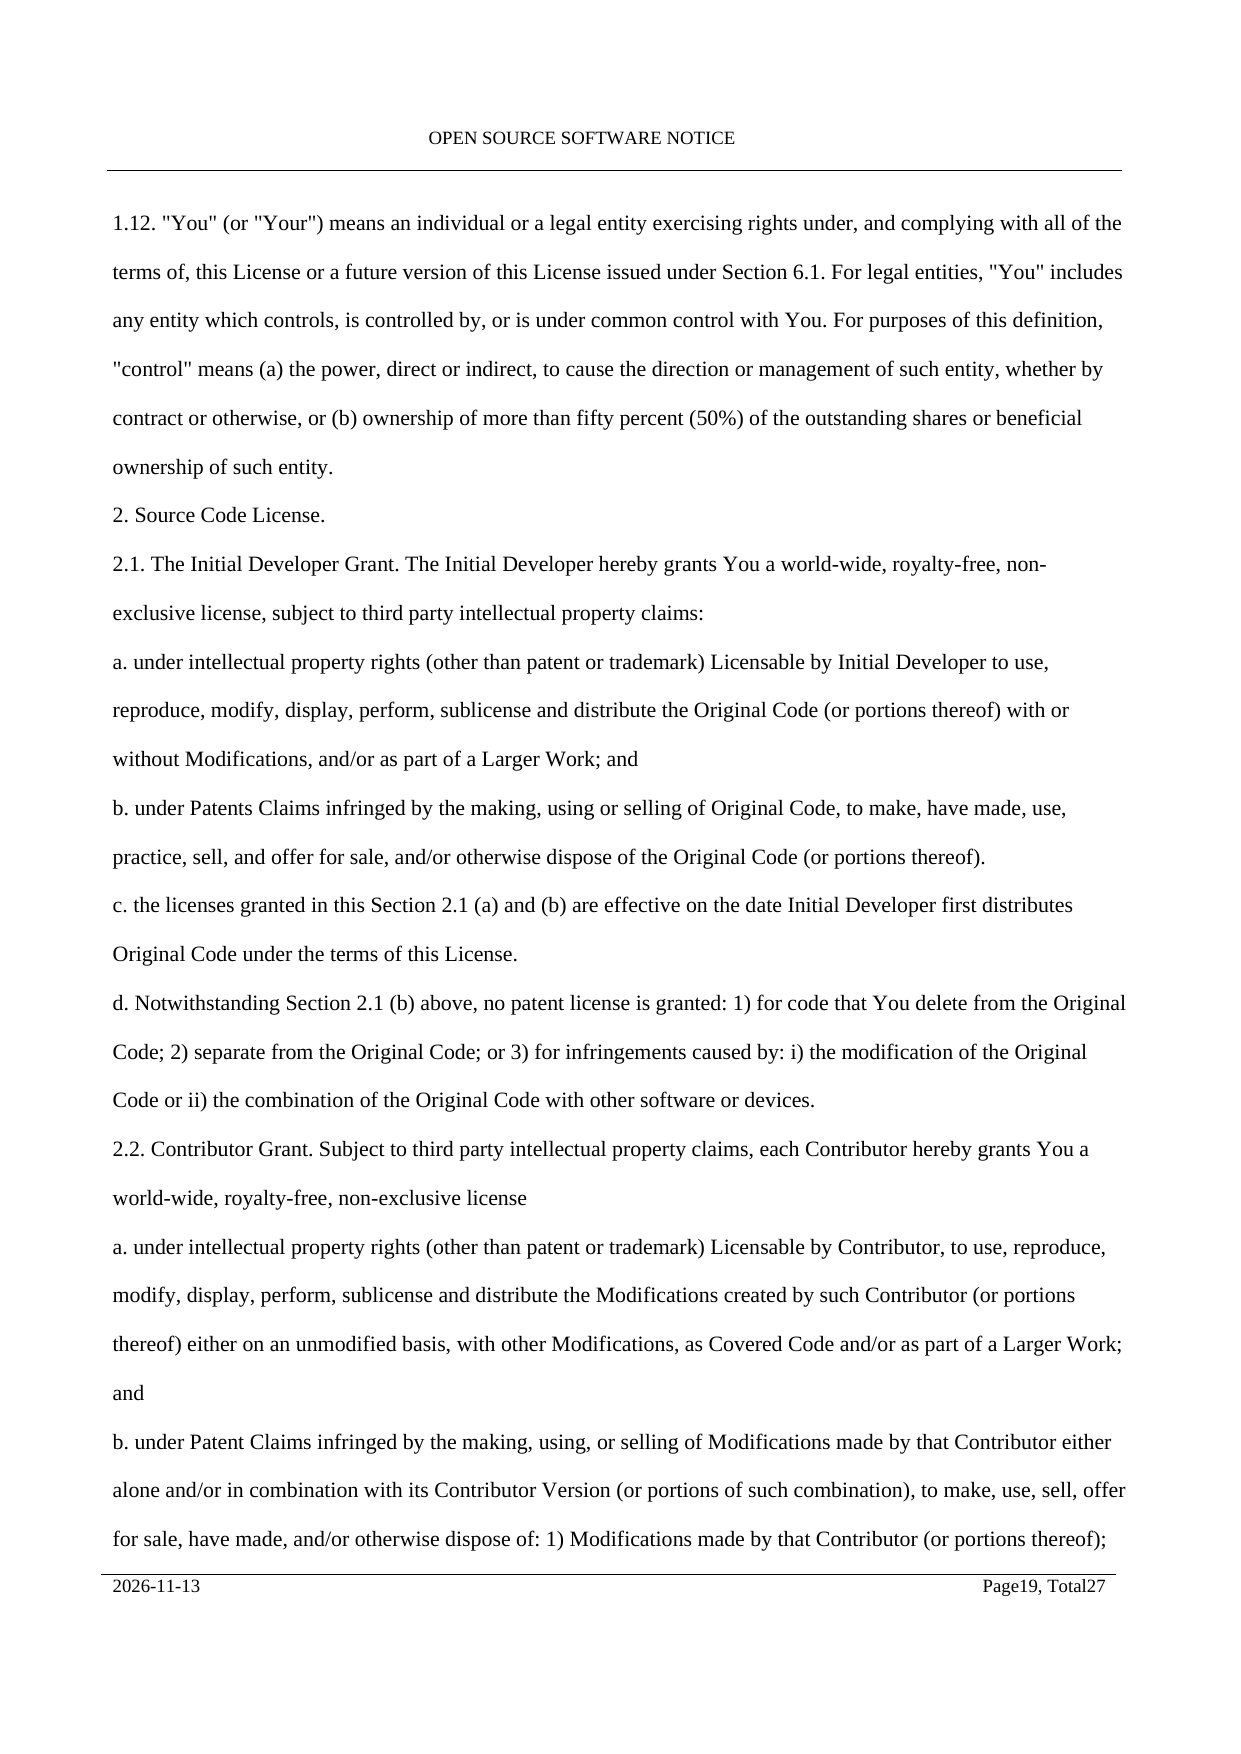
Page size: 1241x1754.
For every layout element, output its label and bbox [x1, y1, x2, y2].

text [112, 206, 1128, 1555]
